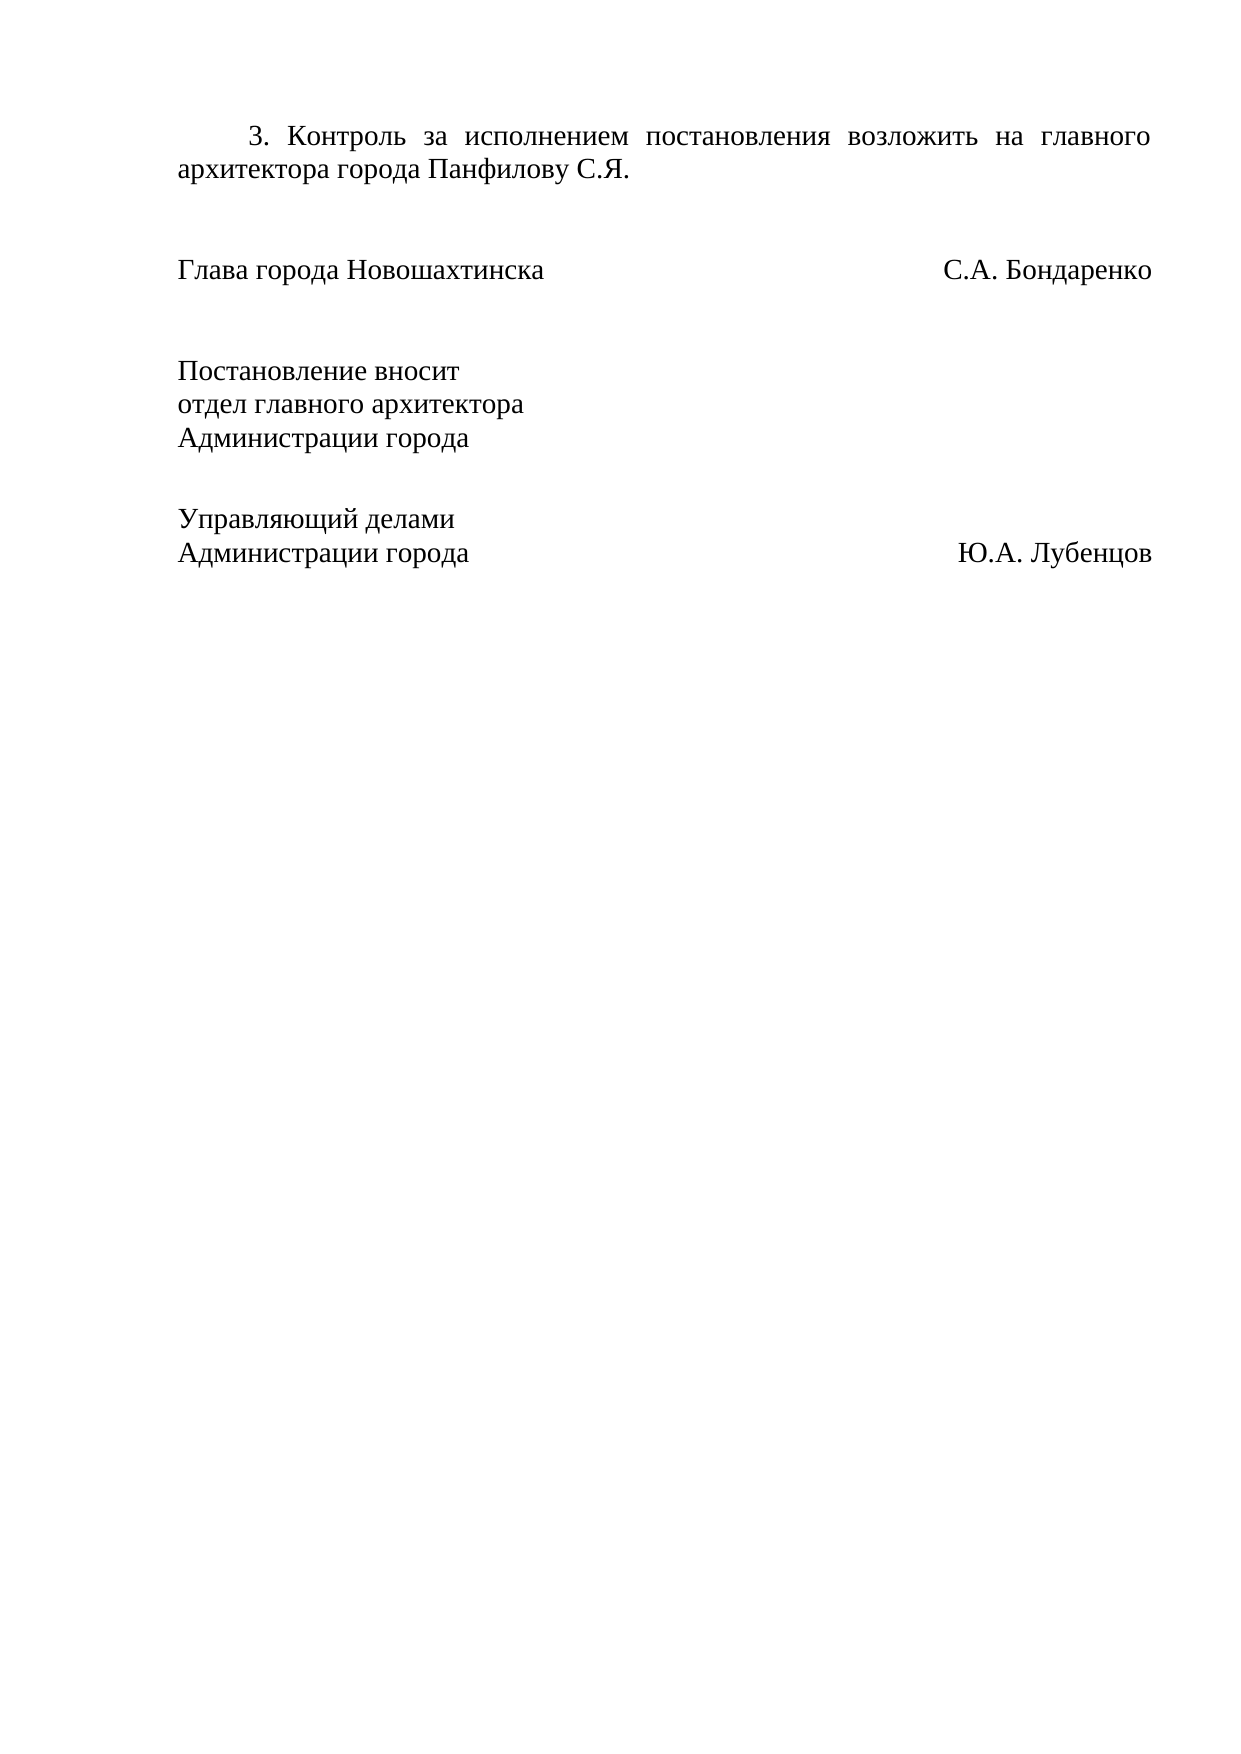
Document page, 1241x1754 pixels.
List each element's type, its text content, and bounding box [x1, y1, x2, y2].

text 3. Контроль за исполнением постановления возложить на главного архитектора города Панфилову С.Я. [177, 118, 1152, 185]
text Администрации города [177, 420, 1152, 453]
text Администрации города Ю.А. Лубенцов [177, 535, 1181, 569]
text отдел главного архитектора [177, 386, 1152, 420]
text Управляющий делами [177, 502, 1181, 535]
text Постановление вносит [177, 353, 1152, 386]
text Глава города Новошахтинска С.А. Бондаренко [177, 252, 1181, 286]
